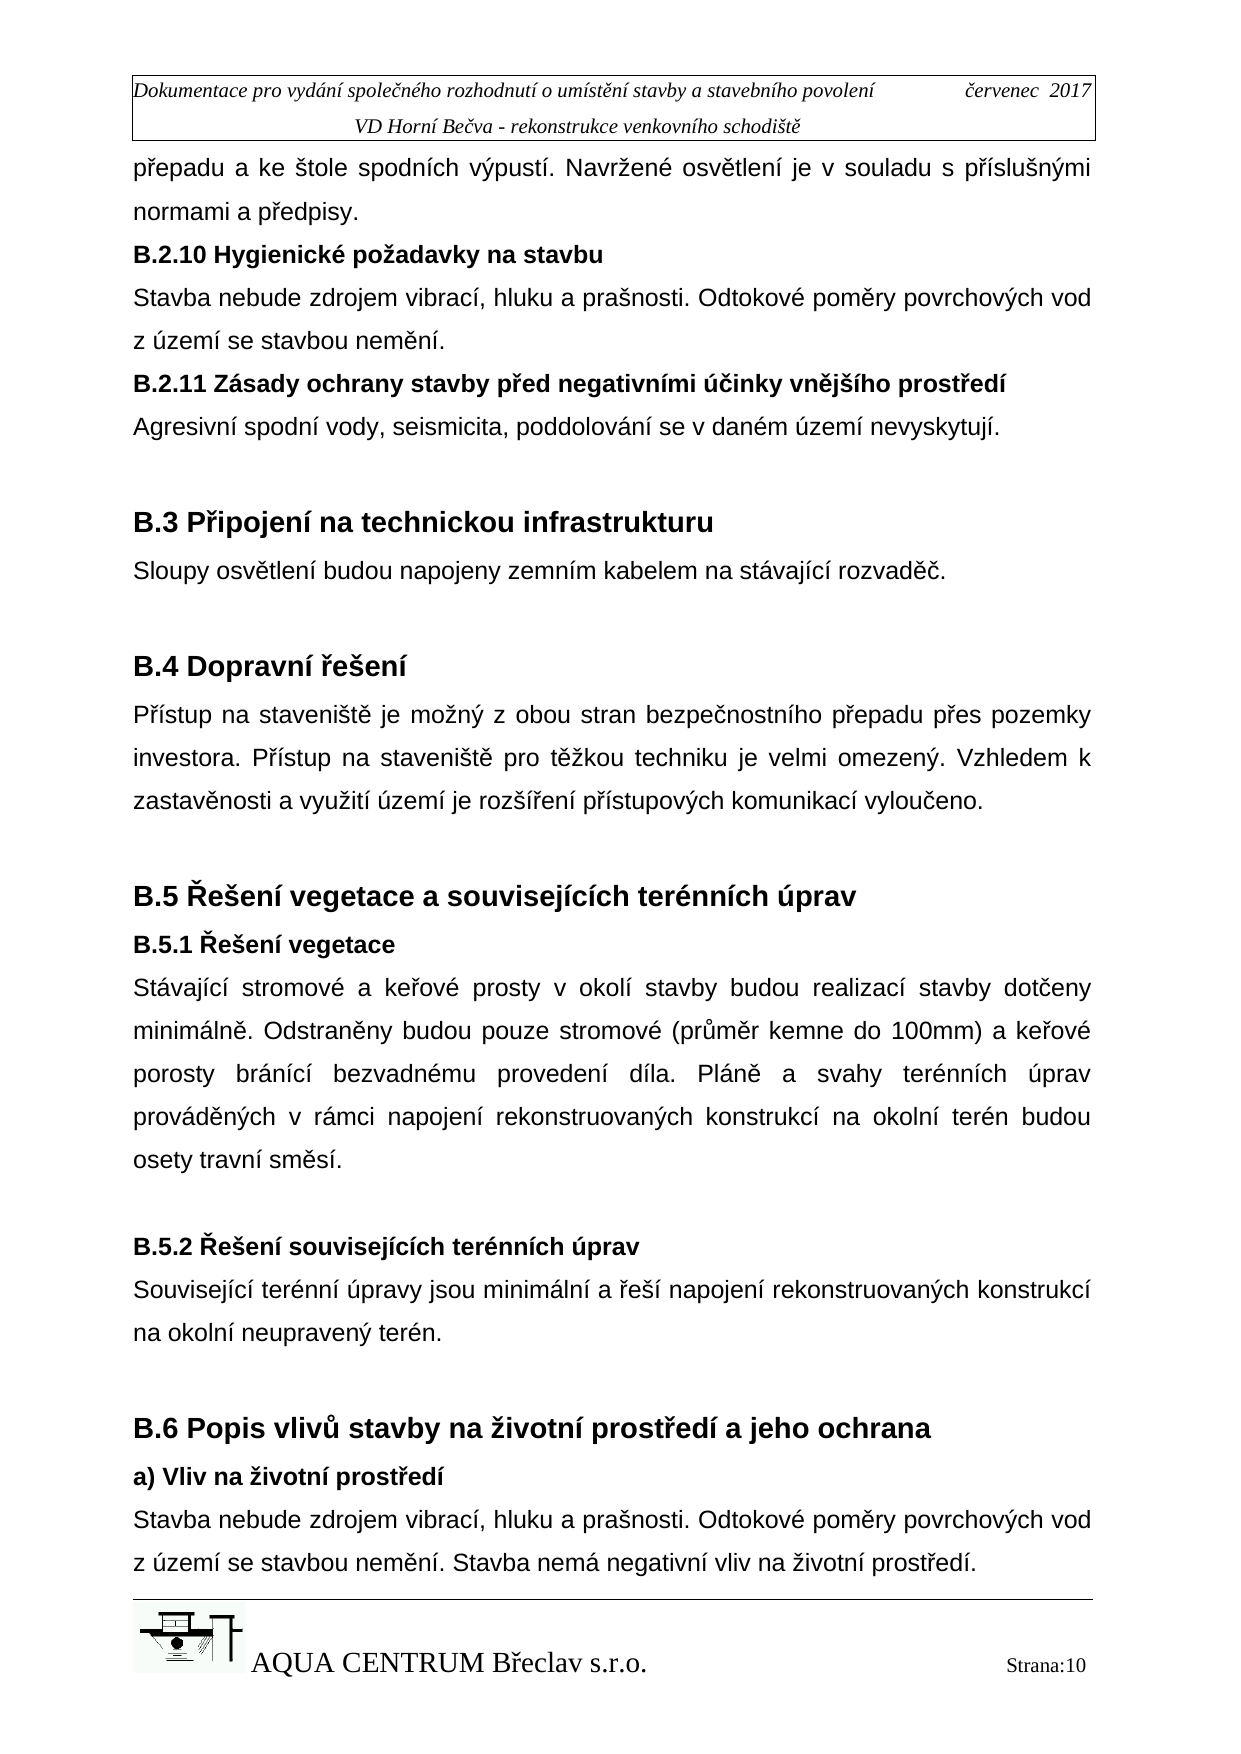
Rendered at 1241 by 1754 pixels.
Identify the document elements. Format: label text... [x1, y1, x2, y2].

text B.6 Popis vlivů stavby na životní prostředí a jeho ochrana [133, 1411, 1093, 1445]
text B.4 Dopravní řešení [133, 649, 1093, 683]
text Agresivní spodní vody, seismicita, poddolování se v daném území nevyskytují. [133, 412, 1093, 441]
text Sloupy osvětlení budou napojeny zemním kabelem na stávající rozvaděč. [133, 556, 1093, 584]
picture [132, 1602, 246, 1673]
text B.2.10 Hygienické požadavky na stavbu [133, 239, 1093, 268]
text B.3 Připojení na technickou infrastrukturu [133, 506, 1093, 539]
text B.5.2 Řešení souvisejících terénních úprav [133, 1231, 1093, 1260]
text B.2.11 Zásady ochrany stavby před negativními účinky vnějšího prostředí [133, 369, 1093, 398]
text a) Vliv na životní prostředí [133, 1461, 1093, 1490]
text Stávající stromové a keřové prosty v okolí stavby budou realizací stavby dotčeny minimálně. Odstraněny budou pouze stromové (průměr kemne do 100mm) a keřové porosty bránící bezvadnému provedení díla. Pláně a svahy terénních úprav prováděných v rámci napojení rekonstruovaných konstrukcí na okolní terén budou osety travní směsí. [133, 973, 1093, 1174]
text Stavba nebude zdrojem vibrací, hluku a prašnosti. Odtokové poměry povrchových vod z území se stavbou nemění. Stavba nemá negativní vliv na životní prostředí. [133, 1504, 1093, 1576]
text Stavba nebude zdrojem vibrací, hluku a prašnosti. Odtokové poměry povrchových vod z území se stavbou nemění. [133, 283, 1093, 354]
text Přístup na staveniště je možný z obou stran bezpečnostního přepadu přes pozemky investora. Přístup na staveniště pro těžkou techniku je velmi omezený. Vzhledem k zastavěnosti a využití území je rozšíření přístupových komunikací vyloučeno. [133, 699, 1093, 814]
text Související terénní úpravy jsou minimální a řeší napojení rekonstruovaných konstrukcí na okolní neupravený terén. [133, 1274, 1093, 1346]
text B.5 Řešení vegetace a souvisejících terénních úprav [133, 879, 1093, 913]
text B.5.1 Řešení vegetace [133, 929, 1093, 958]
